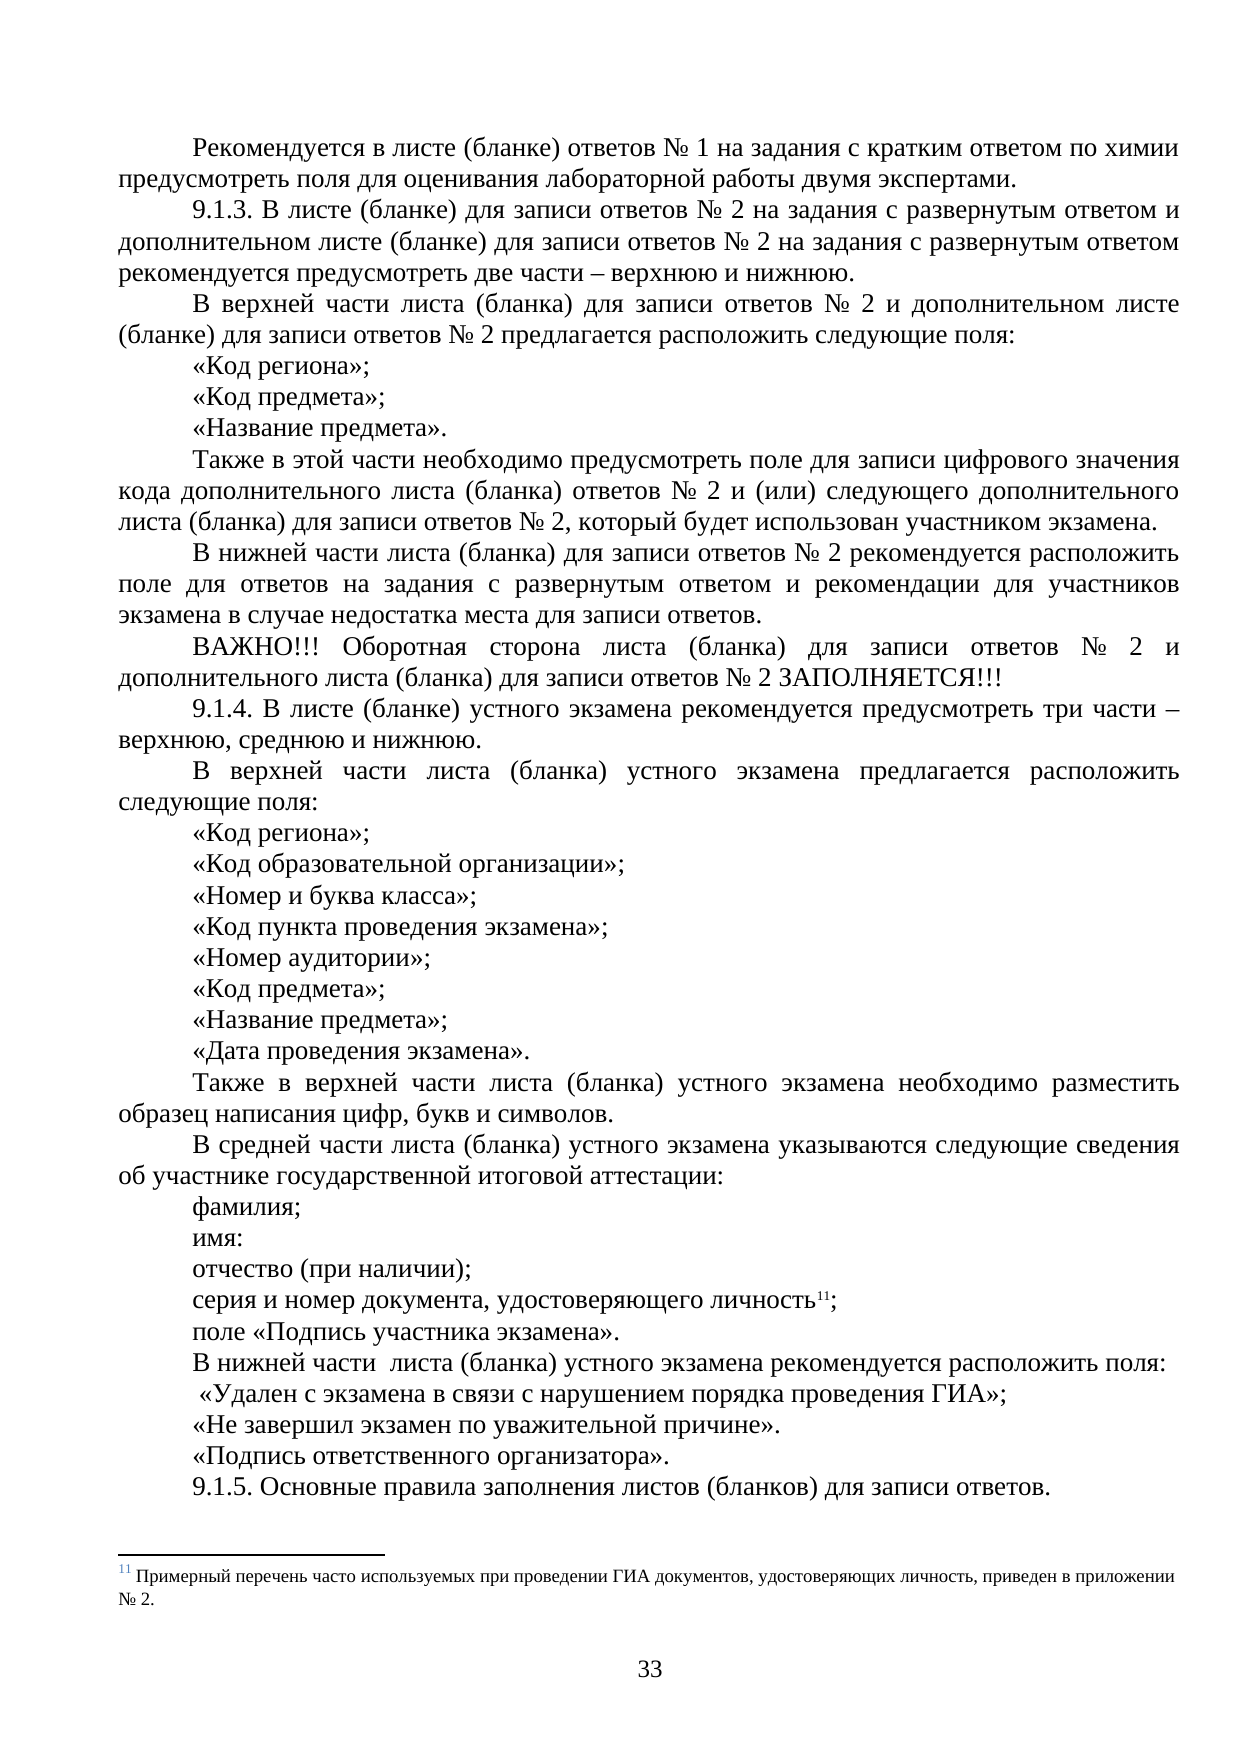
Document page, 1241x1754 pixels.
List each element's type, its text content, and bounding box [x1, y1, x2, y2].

text «Не завершил экзамен по уважительной причине». [118, 1408, 1181, 1439]
text «Номер аудитории»; [118, 941, 1181, 972]
text Также в верхней части листа (бланка) устного экзамена необходимо разместить образец написания цифр, букв и символов. [118, 1066, 1181, 1128]
text фамилия; [118, 1190, 1181, 1221]
text серия и номер документа, удостоверяющего личность; [118, 1284, 1181, 1315]
text «Код региона»; [118, 349, 1181, 380]
text В верхней части листа (бланка) устного экзамена предлагается расположить следующие поля: [118, 754, 1181, 816]
text «Дата проведения экзамена». [118, 1034, 1181, 1066]
text 9.1.3. В листе (бланке) для записи ответов № 2 на задания с развернутым ответом и дополнительном листе (бланке) для записи ответов № 2 на задания с развернутым ответом рекомендуется предусмотреть две части – верхнюю и нижнюю. [118, 193, 1181, 287]
text имя: [118, 1221, 1181, 1252]
text «Номер и буква класса»; [118, 879, 1181, 910]
text «Код региона»; [118, 816, 1181, 848]
text 9.1.5. Основные правила заполнения листов (бланков) для записи ответов. [118, 1471, 1181, 1502]
text отчество (при наличии); [118, 1252, 1181, 1284]
text В средней части листа (бланка) устного экзамена указываются следующие сведения об участнике государственной итоговой аттестации: [118, 1128, 1181, 1190]
text В нижней части листа (бланка) для записи ответов № 2 рекомендуется расположить поле для ответов на задания с развернутым ответом и рекомендации для участников экзамена в случае недостатка места для записи ответов. [118, 536, 1181, 629]
text «Код предмета»; [118, 380, 1181, 412]
text «Код образовательной организации»; [118, 848, 1181, 879]
text «Удален с экзамена в связи с нарушением порядка проведения ГИА»; [118, 1377, 1181, 1408]
text «Название предмета». [118, 412, 1181, 443]
text В верхней части листа (бланка) для записи ответов № 2 и дополнительном листе (бланке) для записи ответов № 2 предлагается расположить следующие поля: [118, 287, 1181, 349]
text поле «Подпись участника экзамена». [118, 1315, 1181, 1346]
text «Название предмета»; [118, 1003, 1181, 1034]
text ВАЖНО!!! Оборотная сторона листа (бланка) для записи ответов № 2 и дополнительного листа (бланка) для записи ответов № 2 ЗАПОЛНЯЕТСЯ!!! [118, 629, 1181, 692]
text «Код пункта проведения экзамена»; [118, 910, 1181, 941]
text 9.1.4. В листе (бланке) устного экзамена рекомендуется предусмотреть три части – верхнюю, среднюю и нижнюю. [118, 692, 1181, 754]
text Также в этой части необходимо предусмотреть поле для записи цифрового значения кода дополнительного листа (бланка) ответов № 2 и (или) следующего дополнительного листа (бланка) для записи ответов № 2, который будет использован участником экзамена. [118, 443, 1181, 536]
text «Код предмета»; [118, 972, 1181, 1003]
text «Подпись ответственного организатора». [118, 1439, 1181, 1471]
text Рекомендуется в листе (бланке) ответов № 1 на задания с кратким ответом по химии предусмотреть поля для оценивания лабораторной работы двумя экспертами. [118, 131, 1181, 193]
text В нижней части листа (бланка) устного экзамена рекомендуется расположить поля: [118, 1346, 1181, 1377]
